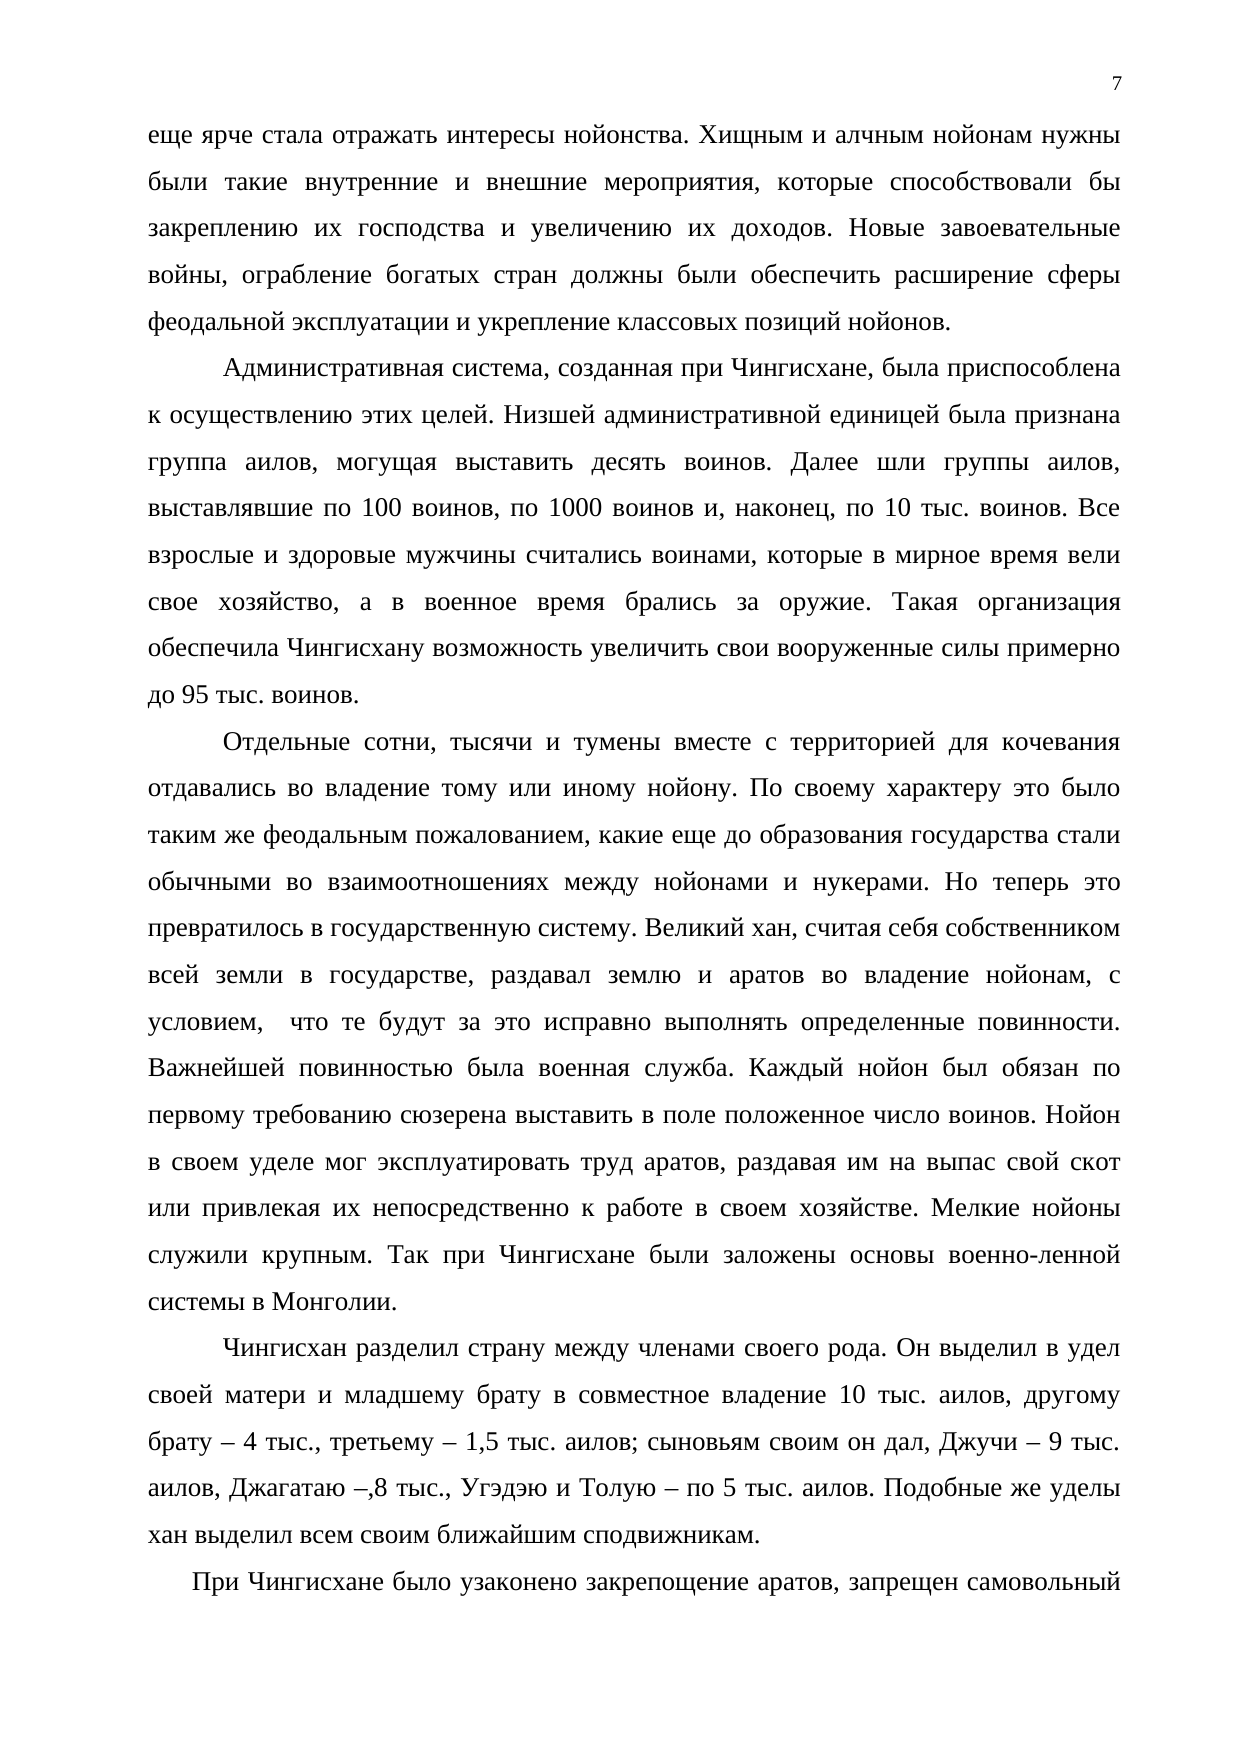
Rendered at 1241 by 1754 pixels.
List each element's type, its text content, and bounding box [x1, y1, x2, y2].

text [148, 118, 1122, 336]
text Отдельные сотни, тысячи и тумены вместе с территорией для кочевания отдавались во владение тому или иному нойону. По своему характеру это было таким же феодальным пожалованием, какие еще до образования государства стали обычными во взаимоотношениях между нойонами и нукерами. Но теперь это превратилось в государственную систему. Великий хан, считая себя собственником всей земли в государстве, раздавал землю и аратов во владение нойонам, с условием, что те будут за это исправно выполнять определенные повинности. Важнейшей повинностью была военная служба. Каждый нойон был обязан по первому требованию сюзерена выставить в поле положенное число воинов. Нойон в своем уделе мог эксплуатировать труд аратов, раздавая им на выпас свой скот или привлекая их непосредственно к работе в своем хозяйстве. Мелкие нойоны служили крупным. Так при Чингисхане были заложены основы военно-ленной системы в Монголии. [148, 725, 1122, 1316]
text Административная система, созданная при Чингисхане, была приспособлена к осуществлению этих целей. Низшей административной единицей была признана группа аилов, могущая выставить десять воинов. Далее шли группы аилов, выставлявшие по 100 воинов, по 1000 воинов и, наконец, по 10 тыс. воинов. Все взрослые и здоровые мужчины считались воинами, которые в мирное время вели свое хозяйство, а в военное время брались за оружие. Такая организация обеспечила Чингисхану возможность увеличить свои вооруженные силы примерно до 95 тыс. воинов. [148, 351, 1122, 709]
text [148, 1565, 1122, 1596]
text Чингисхан разделил страну между членами своего рода. Он выделил в удел своей матери и младшему брату в совместное владение 10 тыс. аилов, другому брату – 4 тыс., третьему – 1,5 тыс. аилов; сыновьям своим он дал, Джучи – 9 тыс. аилов, Джагатаю –,8 тыс., Угэдэю и Толую – по 5 тыс. аилов. Подобные же уделы хан выделил всем своим ближайшим сподвижникам. [148, 1331, 1122, 1549]
